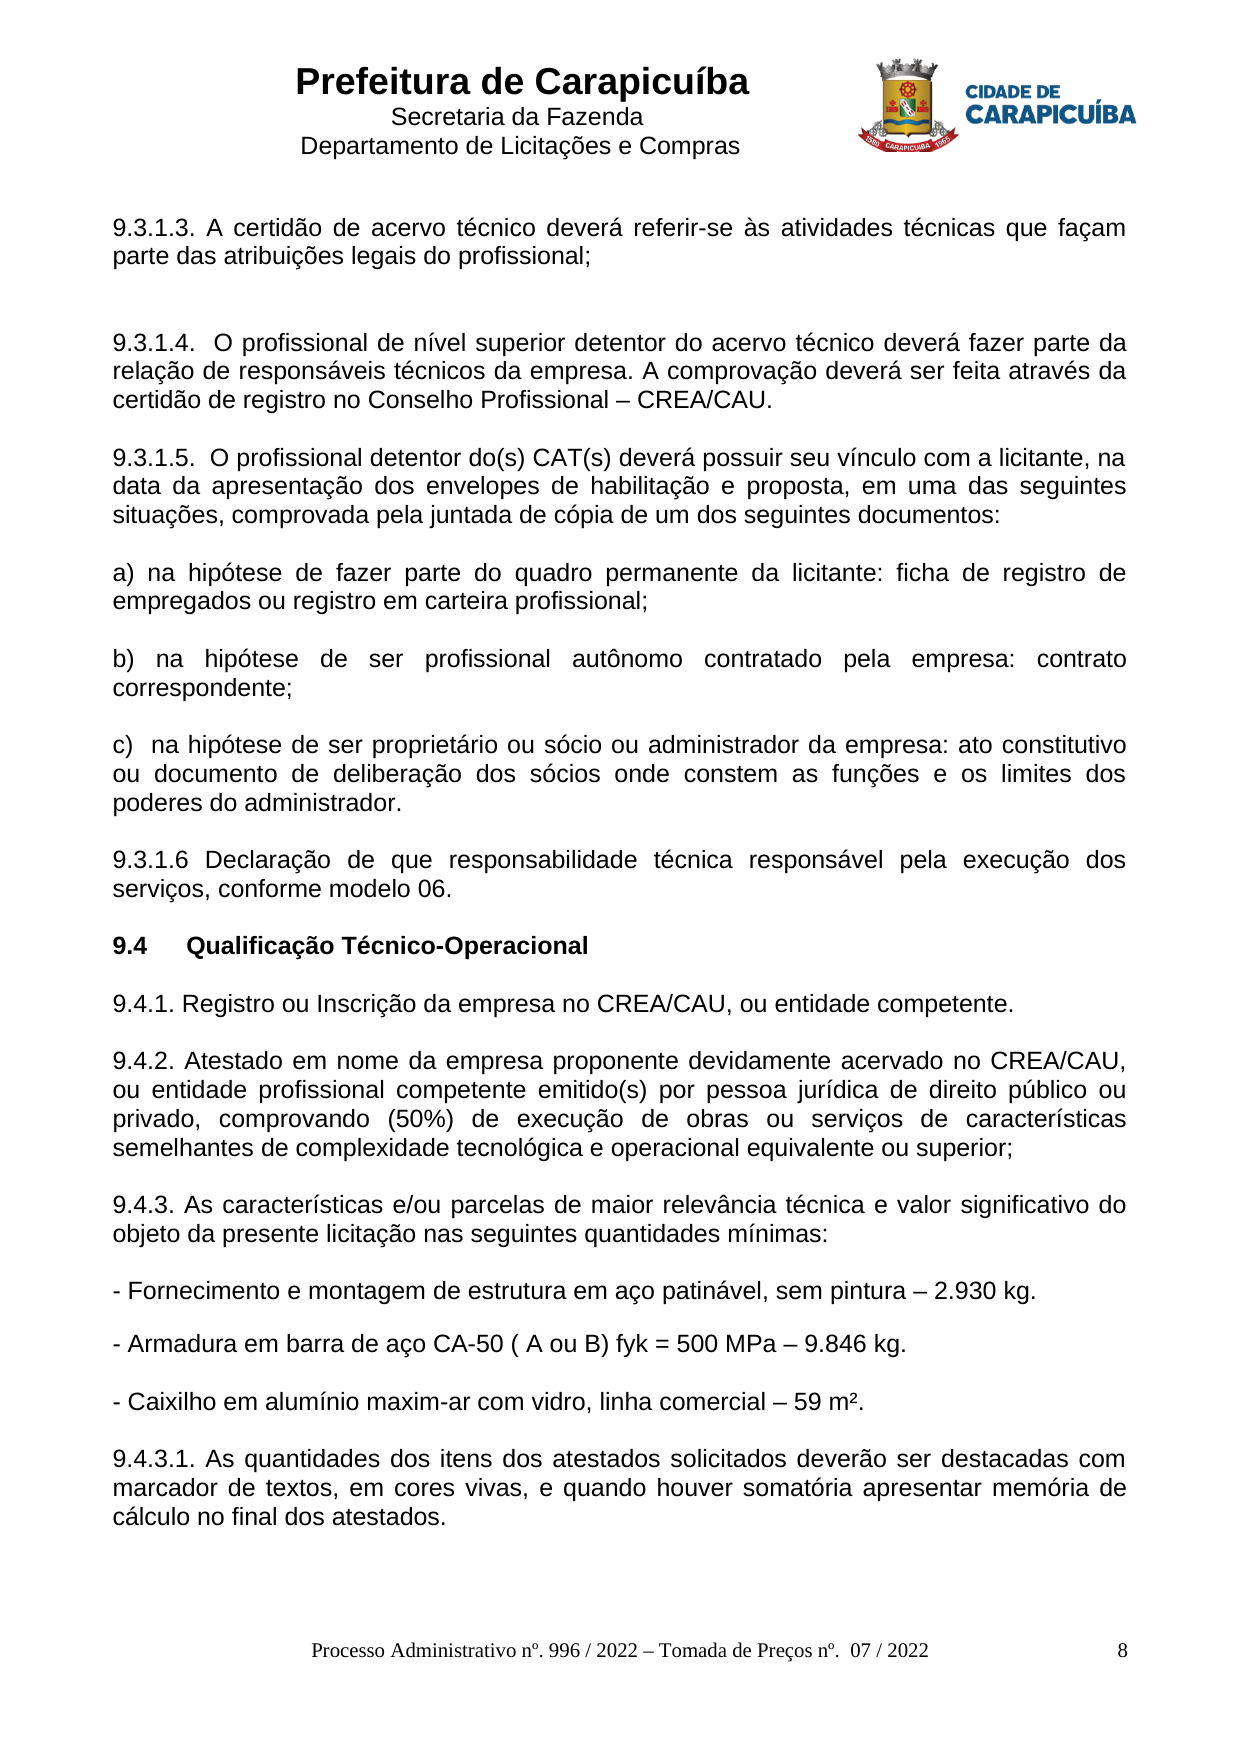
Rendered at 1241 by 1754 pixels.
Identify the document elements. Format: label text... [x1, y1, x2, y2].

text c) na hipótese de ser proprietário ou sócio ou administrador da empresa: ato constitutivo ou documento de deliberação dos sócios onde constem as funções e os limites dos poderes do administrador. [112, 730, 1128, 816]
text - Caixilho em alumínio maxim-ar com vidro, linha comercial – 59 m². [112, 1387, 1128, 1415]
picture [857, 57, 1139, 152]
text 9.4.1. Registro ou Inscrição da empresa no CREA/CAU, ou entidade competente. [112, 989, 1128, 1017]
text 9.4.2. Atestado em nome da empresa proponente devidamente acervado no CREA/CAU, ou entidade profissional competente emitido(s) por pessoa jurídica de direito público ou privado, comprovando (50%) de execução de obras ou serviços de características semelhantes de complexidade tecnológica e operacional equivalente ou superior; [112, 1046, 1128, 1161]
text 9.4.3. As características e/ou parcelas de maior relevância técnica e valor significativo do objeto da presente licitação nas seguintes quantidades mínimas: [112, 1190, 1128, 1247]
text - Armadura em barra de aço CA-50 ( A ou B) fyk = 500 MPa – 9.846 kg. [112, 1329, 1128, 1358]
text 9.3.1.6 Declaração de que responsabilidade técnica responsável pela execução dos serviços, conforme modelo 06. [112, 845, 1128, 902]
text 9.4.3.1. As quantidades dos itens dos atestados solicitados deverão ser destacadas com marcador de textos, em cores vivas, e quando houver somatória apresentar memória de cálculo no final dos atestados. [112, 1444, 1128, 1530]
text a) na hipótese de fazer parte do quadro permanente da licitante: ficha de registro de empregados ou registro em carteira profissional; [112, 557, 1128, 615]
text 9.3.1.3. A certidão de acervo técnico deverá referir-se às atividades técnicas que façam parte das atribuições legais do profissional; [112, 212, 1128, 270]
text 9.3.1.4. O profissional de nível superior detentor do acervo técnico deverá fazer parte da relação de responsáveis técnicos da empresa. A comprovação deverá ser feita através da certidão de registro no Conselho Profissional – CREA/CAU. [112, 327, 1128, 414]
text 9.3.1.5. O profissional detentor do(s) CAT(s) deverá possuir seu vínculo com a licitante, na data da apresentação dos envelopes de habilitação e proposta, em uma das seguintes situações, comprovada pela juntada de cópia de um dos seguintes documentos: [112, 442, 1128, 529]
text b) na hipótese de ser profissional autônomo contratado pela empresa: contrato correspondente; [112, 644, 1128, 701]
text - Fornecimento e montagem de estrutura em aço patinável, sem pintura – 2.930 kg. [112, 1276, 1128, 1305]
text 9.4 Qualificação Técnico-Operacional [112, 931, 1128, 960]
